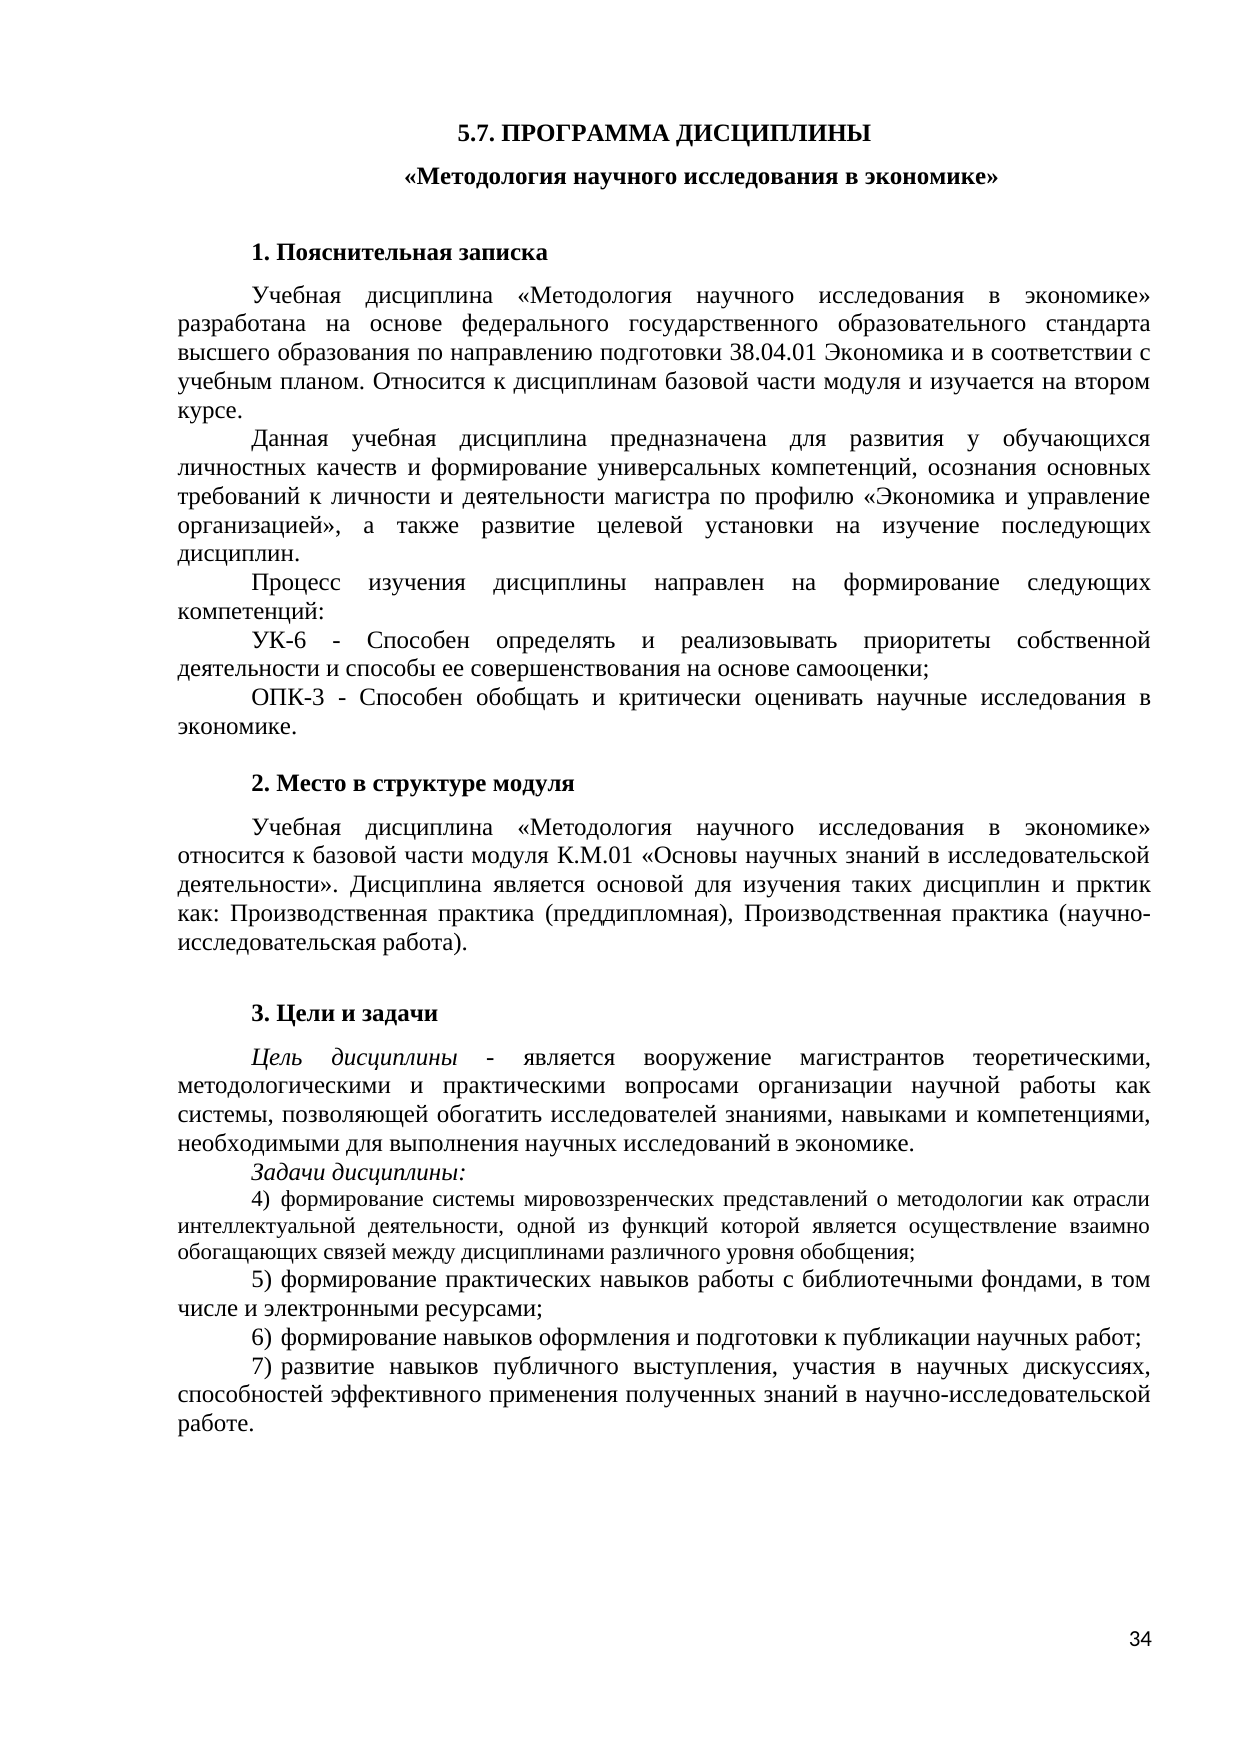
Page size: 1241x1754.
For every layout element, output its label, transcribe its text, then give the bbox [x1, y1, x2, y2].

text 2. Место в структуре модуля [177, 768, 1152, 797]
list формирование системы мировоззренческих представлений о методологии как отрасли интеллектуальной деятельности, одной из функций которой является осуществление взаимно обогащающих связей между дисциплинами различного уровня обобщения; [177, 1185, 1152, 1264]
list развитие навыков публичного выступления, участия в научных дискуссиях, способностей эффективного применения полученных знаний в научно-исследовательской работе. [177, 1351, 1152, 1465]
text 5.7. ПРОГРАММА ДИСЦИПЛИНЫ [177, 118, 1152, 147]
text «Методология научного исследования в экономике» [177, 161, 1152, 190]
text Задачи дисциплины: [177, 1157, 1152, 1185]
list формирование навыков оформления и подготовки к публикации научных работ; [177, 1322, 1152, 1351]
text Данная учебная дисциплина предназначена для развития у обучающихся личностных качеств и формирование универсальных компетенций, осознания основных требований к личности и деятельности магистра по профилю «Экономика и управление организацией», а также развитие целевой установки на изучение последующих дисциплин. [177, 423, 1152, 567]
list формирование практических навыков работы с библиотечными фондами, в том числе и электронными ресурсами; [177, 1264, 1152, 1322]
text Цель дисциплины - является вооружение магистрантов теоретическими, методологическими и практическими вопросами организации научной работы как системы, позволяющей обогатить исследователей знаниями, навыками и компетенциями, необходимыми для выполнения научных исследований в экономике. [177, 1042, 1152, 1157]
text УК-6 - Способен определять и реализовывать приоритеты собственной деятельности и способы ее совершенствования на основе самооценки; [177, 625, 1152, 682]
text 3. Цели и задачи [177, 998, 1152, 1027]
text 1. Пояснительная записка [177, 237, 1152, 265]
text Учебная дисциплина «Методология научного исследования в экономике» разработана на основе федерального государственного образовательного стандарта высшего образования по направлению подготовки 38.04.01 Экономика и в соответствии с учебным планом. Относится к дисциплинам базовой части модуля и изучается на втором курсе. [177, 280, 1152, 423]
text ОПК-3 - Способен обобщать и критически оценивать научные исследования в экономике. [177, 682, 1152, 740]
text Процесс изучения дисциплины направлен на формирование следующих компетенций: [177, 567, 1152, 625]
text Учебная дисциплина «Методология научного исследования в экономике» относится к базовой части модуля К.М.01 «Основы научных знаний в исследовательской деятельности». Дисциплина является основой для изучения таких дисциплин и прктик как: Производственная практика (преддипломная), Производственная практика (научно-исследовательская работа). [177, 812, 1152, 955]
